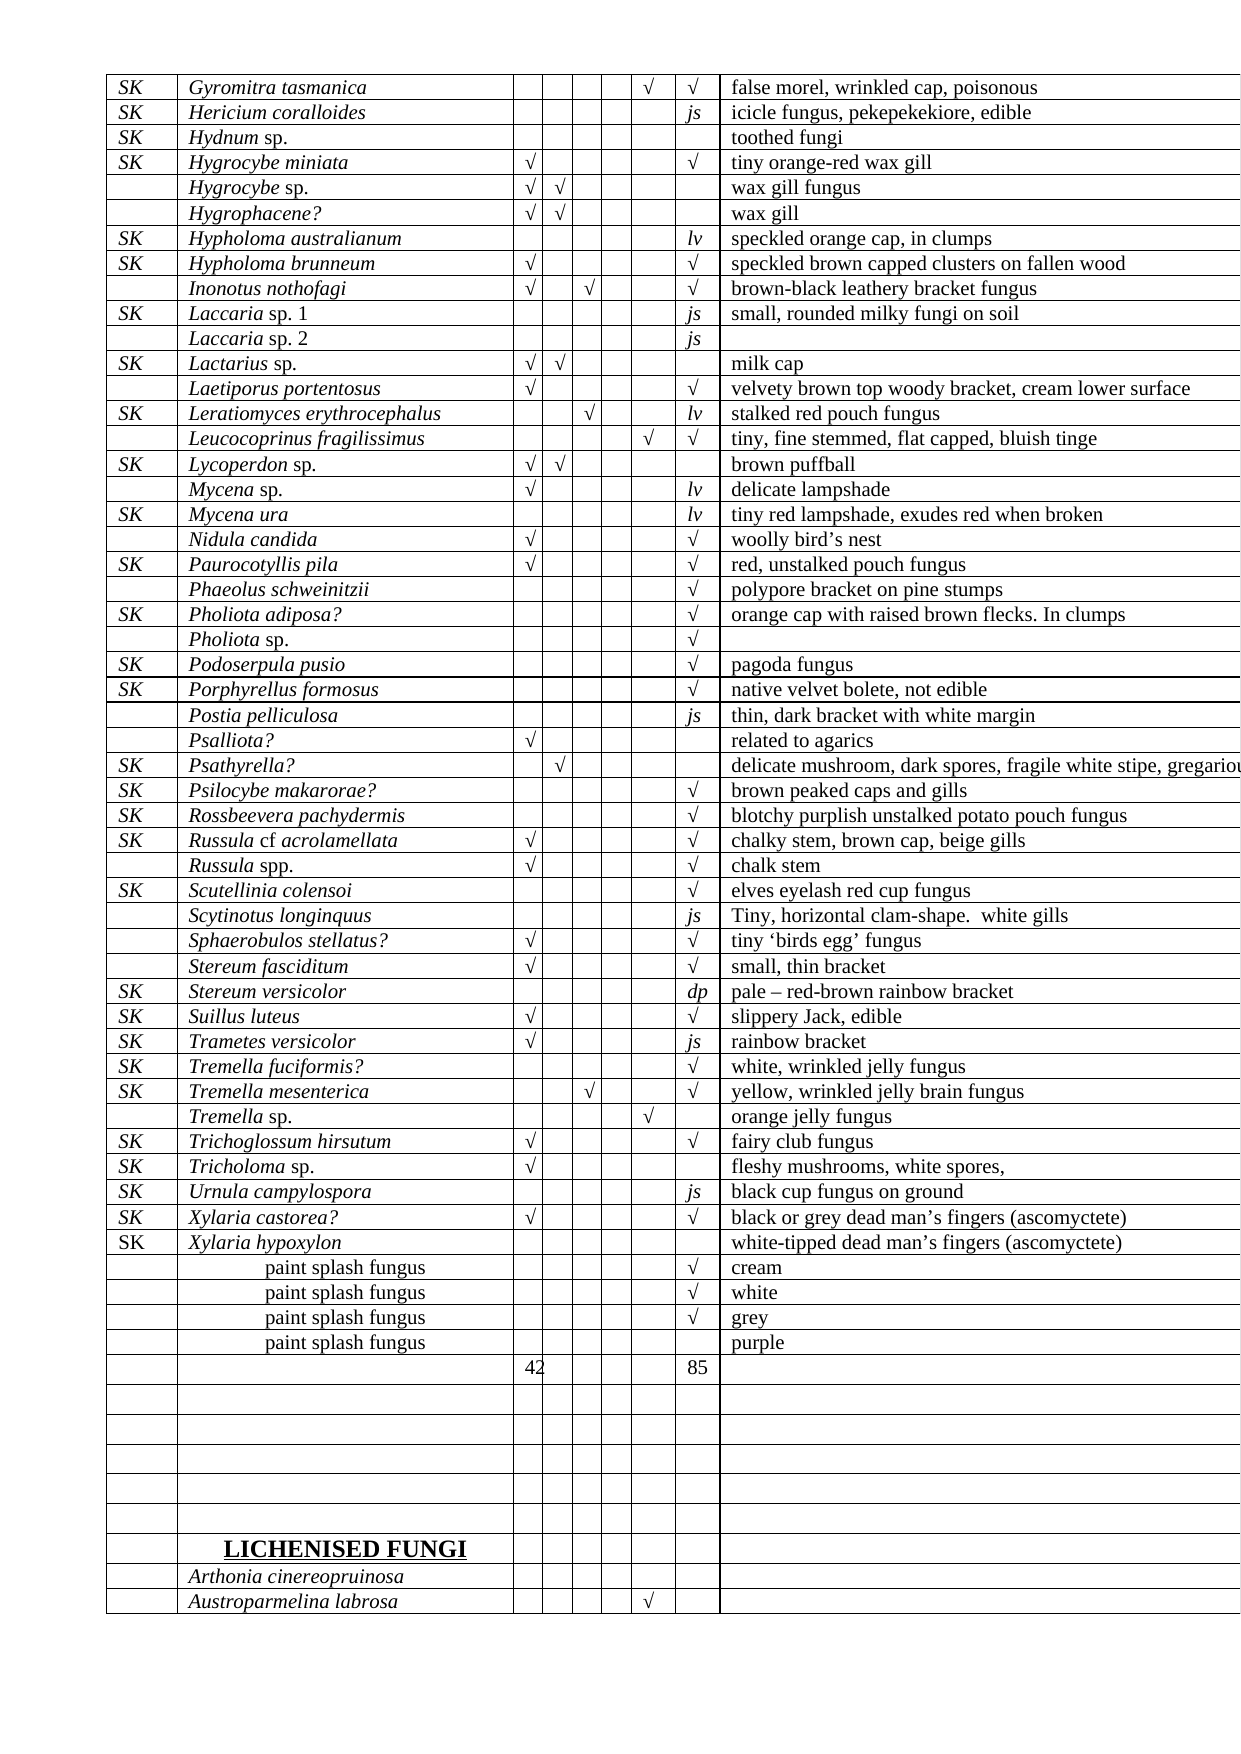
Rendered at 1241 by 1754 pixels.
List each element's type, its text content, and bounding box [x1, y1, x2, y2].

table_cell [602, 1029, 631, 1053]
table_cell [602, 903, 631, 927]
table_cell [632, 1205, 675, 1229]
table_cell √ [632, 1104, 675, 1128]
table_cell [514, 75, 542, 99]
table_cell [632, 326, 675, 350]
table_cell Pholiota sp. [178, 627, 513, 651]
table_cell SK [107, 1230, 177, 1254]
table_cell [602, 1474, 631, 1503]
table_cell [107, 1589, 177, 1613]
table_cell native velvet bolete, not edible [721, 678, 1240, 701]
table_cell [107, 903, 177, 927]
table_cell [178, 1415, 513, 1443]
table_cell [543, 1129, 572, 1153]
table_cell [514, 1330, 542, 1354]
table_cell [602, 351, 631, 375]
table_cell √ [514, 1154, 542, 1178]
table_cell [107, 1330, 177, 1354]
table_cell Psathyrella? [178, 753, 513, 777]
table_cell Sphaerobulos stellatus? [178, 929, 513, 952]
table_cell [602, 200, 631, 224]
table_cell [107, 929, 177, 952]
table_cell [543, 276, 572, 300]
table_cell [632, 1129, 675, 1153]
table_cell Gyromitra tasmanica [178, 75, 513, 99]
table_cell black or grey dead man’s fingers (ascomyctete) [721, 1205, 1240, 1229]
table_cell [632, 828, 675, 852]
table_cell LICHENISED FUNGI [178, 1534, 513, 1563]
table_cell [543, 1355, 572, 1384]
table_cell [721, 1385, 1240, 1414]
table_cell SK [107, 125, 177, 149]
table_cell [721, 1534, 1240, 1563]
table_cell [514, 1255, 542, 1279]
table_cell white-tipped dead man’s fingers (ascomyctete) [721, 1230, 1240, 1254]
table_cell [543, 1305, 572, 1329]
table_cell [573, 878, 601, 902]
table_cell [543, 1385, 572, 1414]
table_cell SK [107, 1004, 177, 1028]
table_cell [632, 903, 675, 927]
table_cell related to agarics [721, 728, 1240, 752]
table_cell [543, 878, 572, 902]
table_cell [107, 1255, 177, 1279]
table_cell tiny orange-red wax gill [721, 150, 1240, 174]
table_cell [107, 954, 177, 978]
table_cell √ [676, 527, 719, 551]
table_cell speckled brown capped clusters on fallen wood [721, 251, 1240, 275]
table_cell √ [676, 1079, 719, 1103]
table_cell Xylaria hypoxylon [178, 1230, 513, 1254]
table_cell SK [107, 451, 177, 476]
table_cell Stereum versicolor [178, 979, 513, 1003]
table_cell [632, 1079, 675, 1103]
table_cell [573, 100, 601, 124]
table_cell Trametes versicolor [178, 1029, 513, 1053]
table_cell paint splash fungus [178, 1305, 513, 1329]
table_cell [514, 401, 542, 425]
table_cell SK [107, 351, 177, 375]
table_cell [632, 853, 675, 877]
table_cell [632, 929, 675, 952]
table_cell [543, 1474, 572, 1503]
table_cell [543, 502, 572, 526]
table_cell √ [676, 1255, 719, 1279]
table_cell wax gill [721, 200, 1240, 224]
table_cell SK [107, 803, 177, 827]
table_cell √ [676, 251, 719, 275]
table_cell black cup fungus on ground [721, 1180, 1240, 1203]
table_cell SK [107, 1205, 177, 1229]
table_cell [573, 627, 601, 651]
table_cell [676, 200, 719, 224]
table_cell [543, 703, 572, 727]
table_cell [573, 1564, 601, 1588]
table_cell [543, 803, 572, 827]
table_cell [573, 426, 601, 450]
table_cell [632, 401, 675, 425]
table_cell [602, 828, 631, 852]
table_cell orange jelly fungus [721, 1104, 1240, 1128]
table_cell slippery Jack, edible [721, 1004, 1240, 1028]
table_cell [632, 577, 675, 601]
table_cell [602, 853, 631, 877]
table_cell [632, 878, 675, 902]
table_cell [602, 1230, 631, 1254]
table_cell √ [514, 251, 542, 275]
table_cell [107, 1564, 177, 1588]
table_cell Mycena ura [178, 502, 513, 526]
table_cell cream [721, 1255, 1240, 1279]
table_cell [543, 602, 572, 626]
table_cell [573, 954, 601, 978]
table_cell [573, 552, 601, 576]
table_cell [107, 627, 177, 651]
table_cell [632, 1280, 675, 1304]
table_cell [107, 703, 177, 727]
table_cell [632, 477, 675, 501]
table_cell lv [676, 477, 719, 501]
table_cell [602, 1445, 631, 1473]
table_cell brown peaked caps and gills [721, 778, 1240, 802]
table_cell chalky stem, brown cap, beige gills [721, 828, 1240, 852]
table_cell [602, 1205, 631, 1229]
table_cell Hygrocybe miniata [178, 150, 513, 174]
table_cell Hericium coralloides [178, 100, 513, 124]
table_cell [514, 753, 542, 777]
table_cell [543, 828, 572, 852]
table_cell [514, 1589, 542, 1613]
table_cell tiny, fine stemmed, flat capped, bluish tinge [721, 426, 1240, 450]
table_cell Austroparmelina labrosa [178, 1589, 513, 1613]
table_cell √ [676, 929, 719, 952]
table_cell [543, 728, 572, 752]
table_cell [602, 226, 631, 249]
table_cell [514, 577, 542, 601]
table_cell [573, 175, 601, 199]
table_cell [543, 1280, 572, 1304]
table_cell [573, 1054, 601, 1078]
table_cell [573, 1255, 601, 1279]
table_cell [514, 602, 542, 626]
table_cell Psalliota? [178, 728, 513, 752]
table_cell Arthonia cinereopruinosa [178, 1564, 513, 1588]
table_cell [543, 1534, 572, 1563]
table_cell [543, 1255, 572, 1279]
table_cell paint splash fungus [178, 1255, 513, 1279]
table_cell [573, 703, 601, 727]
table_cell [573, 652, 601, 676]
table_cell [543, 1054, 572, 1078]
table_cell [676, 1385, 719, 1414]
table_cell js [676, 903, 719, 927]
table_cell [632, 1534, 675, 1563]
table_cell √ [632, 75, 675, 99]
table_cell √ [676, 150, 719, 174]
table_cell [514, 326, 542, 350]
table_cell [107, 276, 177, 300]
table_cell [676, 1154, 719, 1178]
table_cell [602, 301, 631, 325]
table_cell [543, 1180, 572, 1203]
table_cell [602, 803, 631, 827]
table_cell delicate lampshade [721, 477, 1240, 501]
table_cell [107, 1504, 177, 1533]
table_cell SK [107, 678, 177, 701]
table_cell [602, 1589, 631, 1613]
table_cell [632, 803, 675, 827]
table_cell [514, 1305, 542, 1329]
table_cell [676, 1474, 719, 1503]
table_cell √ [514, 451, 542, 476]
table_cell [573, 577, 601, 601]
table_cell SK [107, 100, 177, 124]
table_cell [602, 954, 631, 978]
table_cell dp [676, 979, 719, 1003]
table_cell [602, 552, 631, 576]
table_cell 85 [676, 1355, 719, 1384]
table_cell [573, 251, 601, 275]
table_cell √ [514, 150, 542, 174]
table_cell [632, 979, 675, 1003]
table_cell [573, 929, 601, 952]
table_cell [573, 1445, 601, 1473]
table_cell [514, 1504, 542, 1533]
table_cell [602, 1079, 631, 1103]
table_cell SK [107, 1129, 177, 1153]
table_cell [676, 1504, 719, 1533]
table_cell Nidula candida [178, 527, 513, 551]
table_cell [676, 1589, 719, 1613]
table_cell [543, 401, 572, 425]
table_cell √ [514, 276, 542, 300]
table_cell √ [676, 678, 719, 701]
table_cell [676, 1534, 719, 1563]
table_cell [514, 1474, 542, 1503]
table_cell [573, 1180, 601, 1203]
table_cell [514, 1534, 542, 1563]
table_cell [602, 703, 631, 727]
table_cell [543, 1079, 572, 1103]
table_cell blotchy purplish unstalked potato pouch fungus [721, 803, 1240, 827]
table_cell white, wrinkled jelly fungus [721, 1054, 1240, 1078]
table_cell false morel, wrinkled cap, poisonous [721, 75, 1240, 99]
table_cell Hygrocybe sp. [178, 175, 513, 199]
table_cell small, thin bracket [721, 954, 1240, 978]
table_cell [514, 1564, 542, 1588]
table_cell [602, 1355, 631, 1384]
table_cell [514, 1230, 542, 1254]
table_cell √ [676, 828, 719, 852]
table_cell [573, 477, 601, 501]
table_cell [602, 778, 631, 802]
table_cell √ [676, 778, 719, 802]
table_cell [721, 1445, 1240, 1473]
table_cell [543, 1445, 572, 1473]
table_cell √ [573, 401, 601, 425]
table_cell Trichoglossum hirsutum [178, 1129, 513, 1153]
table_cell [573, 1029, 601, 1053]
table_cell [721, 1504, 1240, 1533]
table_cell [676, 1415, 719, 1443]
table_cell √ [676, 376, 719, 400]
table_cell [573, 326, 601, 350]
table_cell SK [107, 251, 177, 275]
table_cell [632, 728, 675, 752]
table_cell Inonotus nothofagi [178, 276, 513, 300]
table_cell polypore bracket on pine stumps [721, 577, 1240, 601]
table_cell SK [107, 979, 177, 1003]
table_cell [573, 678, 601, 701]
table_cell [632, 1385, 675, 1414]
table_cell SK [107, 150, 177, 174]
table_cell [543, 903, 572, 927]
table_cell [543, 226, 572, 249]
table_cell [632, 1004, 675, 1028]
table_cell Tremella fuciformis? [178, 1054, 513, 1078]
table_cell √ [676, 1054, 719, 1078]
table_cell √ [676, 954, 719, 978]
table_cell grey [721, 1305, 1240, 1329]
table_cell Hypholoma australianum [178, 226, 513, 249]
table_cell [514, 903, 542, 927]
table_cell [573, 125, 601, 149]
table_cell [632, 954, 675, 978]
table_cell [514, 803, 542, 827]
table_cell [107, 728, 177, 752]
table_cell [107, 376, 177, 400]
table_cell √ [676, 602, 719, 626]
table_cell [573, 1004, 601, 1028]
table_cell [543, 477, 572, 501]
table_cell √ [514, 1205, 542, 1229]
table_cell tiny red lampshade, exudes red when broken [721, 502, 1240, 526]
table_cell [573, 853, 601, 877]
table_cell [602, 1564, 631, 1588]
table_cell √ [514, 853, 542, 877]
table_cell [573, 979, 601, 1003]
table_cell SK [107, 1029, 177, 1053]
table_cell elves eyelash red cup fungus [721, 878, 1240, 902]
table_cell [107, 426, 177, 450]
table_cell √ [543, 351, 572, 375]
table_cell [573, 1280, 601, 1304]
table_cell pale – red-brown rainbow bracket [721, 979, 1240, 1003]
table_cell [602, 602, 631, 626]
table_cell [543, 1029, 572, 1053]
table_cell SK [107, 1180, 177, 1203]
table_cell SK [107, 878, 177, 902]
table_cell delicate mushroom, dark spores, fragile white stipe, gregarious [721, 753, 1240, 777]
table_cell [573, 1474, 601, 1503]
table_cell [721, 1474, 1240, 1503]
table_cell small, rounded milky fungi on soil [721, 301, 1240, 325]
table_cell √ [676, 878, 719, 902]
table_cell [543, 1330, 572, 1354]
table_cell [632, 678, 675, 701]
table_cell [573, 828, 601, 852]
table_cell [543, 552, 572, 576]
table_cell [514, 703, 542, 727]
table_cell Laccaria sp. 2 [178, 326, 513, 350]
table_cell lv [676, 502, 719, 526]
table_cell [721, 326, 1240, 350]
table_cell [602, 125, 631, 149]
table_cell [107, 577, 177, 601]
table_cell √ [514, 552, 542, 576]
table_cell [573, 602, 601, 626]
table_cell [573, 502, 601, 526]
table_cell √ [514, 929, 542, 952]
table_cell fairy club fungus [721, 1129, 1240, 1153]
table_cell [514, 778, 542, 802]
table_cell [514, 226, 542, 249]
table_cell SK [107, 301, 177, 325]
table_cell [514, 1415, 542, 1443]
table_cell SK [107, 1079, 177, 1103]
table_cell [573, 1330, 601, 1354]
table_cell icicle fungus, pekepekekiore, edible [721, 100, 1240, 124]
table_cell √ [676, 75, 719, 99]
table_cell Postia pelliculosa [178, 703, 513, 727]
table_cell [573, 1305, 601, 1329]
table_cell [543, 1415, 572, 1443]
table_cell [514, 1079, 542, 1103]
table_cell [573, 1589, 601, 1613]
table_cell [676, 175, 719, 199]
table_cell SK [107, 502, 177, 526]
table_cell Hydnum sp. [178, 125, 513, 149]
table_cell [573, 1230, 601, 1254]
table_cell 42 [514, 1355, 542, 1384]
table_cell [543, 954, 572, 978]
table_cell [573, 301, 601, 325]
table_cell [573, 1104, 601, 1128]
table_cell [514, 426, 542, 450]
table_cell [573, 527, 601, 551]
table_cell [676, 1564, 719, 1588]
table_cell [573, 1504, 601, 1533]
table_cell √ [514, 200, 542, 224]
table_cell [107, 1104, 177, 1128]
table_cell [676, 1445, 719, 1473]
table_cell chalk stem [721, 853, 1240, 877]
table_cell [602, 1305, 631, 1329]
table_cell [602, 276, 631, 300]
table_cell √ [676, 577, 719, 601]
table_cell √ [514, 954, 542, 978]
table_cell Tiny, horizontal clam-shape. white gills [721, 903, 1240, 927]
table_cell [602, 1330, 631, 1354]
table_cell fleshy mushrooms, white spores, [721, 1154, 1240, 1178]
table_cell brown-black leathery bracket fungus [721, 276, 1240, 300]
table_cell wax gill fungus [721, 175, 1240, 199]
table_cell [543, 326, 572, 350]
table_cell [514, 1054, 542, 1078]
table_cell √ [543, 200, 572, 224]
table_cell [514, 125, 542, 149]
table_cell [107, 1474, 177, 1503]
table_cell [602, 175, 631, 199]
table_cell SK [107, 1154, 177, 1178]
table_cell [602, 1054, 631, 1078]
table_cell √ [573, 276, 601, 300]
table_cell [602, 1255, 631, 1279]
table_cell Hygrophacene? [178, 200, 513, 224]
table_cell [543, 627, 572, 651]
table_cell √ [543, 175, 572, 199]
table_cell [543, 778, 572, 802]
table_cell √ [676, 552, 719, 576]
table_cell [602, 1104, 631, 1128]
table_cell √ [514, 1029, 542, 1053]
table_cell [632, 703, 675, 727]
table_cell √ [632, 426, 675, 450]
table_cell purple [721, 1330, 1240, 1354]
table_cell Paurocotyllis pila [178, 552, 513, 576]
table_cell Porphyrellus formosus [178, 678, 513, 701]
table_cell js [676, 100, 719, 124]
table_cell SK [107, 552, 177, 576]
table_cell √ [543, 451, 572, 476]
table_cell [632, 1230, 675, 1254]
table_cell Lactarius sp. [178, 351, 513, 375]
table_cell [676, 351, 719, 375]
table_cell SK [107, 401, 177, 425]
table_cell [602, 1154, 631, 1178]
table_cell [543, 1504, 572, 1533]
table_cell [721, 1415, 1240, 1443]
table_cell [602, 1004, 631, 1028]
table_cell √ [676, 803, 719, 827]
table_cell [178, 1474, 513, 1503]
table_cell [543, 426, 572, 450]
table_cell js [676, 326, 719, 350]
table_cell [107, 175, 177, 199]
table_cell [543, 1230, 572, 1254]
table_cell Psilocybe makarorae? [178, 778, 513, 802]
table_cell [676, 451, 719, 476]
table_cell [632, 301, 675, 325]
table_cell SK [107, 753, 177, 777]
table_cell [632, 1154, 675, 1178]
table_cell white [721, 1280, 1240, 1304]
table_cell pagoda fungus [721, 652, 1240, 676]
table_cell [602, 75, 631, 99]
table_cell [573, 150, 601, 174]
table_cell [543, 251, 572, 275]
table_cell [543, 301, 572, 325]
table_cell [543, 1154, 572, 1178]
table_cell [514, 1280, 542, 1304]
table_cell [543, 1205, 572, 1229]
table_cell √ [514, 175, 542, 199]
table_cell rainbow bracket [721, 1029, 1240, 1053]
table_cell [632, 1255, 675, 1279]
table_cell [573, 1534, 601, 1563]
table_cell [602, 728, 631, 752]
table_cell √ [514, 728, 542, 752]
table_cell [107, 1385, 177, 1414]
table_cell [178, 1385, 513, 1414]
table_cell Rossbeevera pachydermis [178, 803, 513, 827]
table_cell [573, 1355, 601, 1384]
table_cell √ [632, 1589, 675, 1613]
table_cell [602, 1415, 631, 1443]
table_cell [573, 451, 601, 476]
table_cell [632, 1330, 675, 1354]
table_cell [514, 301, 542, 325]
table_cell [514, 1104, 542, 1128]
table_cell [602, 627, 631, 651]
table_cell √ [514, 1004, 542, 1028]
table_cell [543, 1104, 572, 1128]
table_cell [514, 627, 542, 651]
table_cell Phaeolus schweinitzii [178, 577, 513, 601]
table_cell [632, 1445, 675, 1473]
table_cell [543, 853, 572, 877]
table_cell [676, 1330, 719, 1354]
table_cell √ [514, 828, 542, 852]
table_cell [514, 652, 542, 676]
table_cell [573, 1415, 601, 1443]
table_cell [602, 753, 631, 777]
table_cell [602, 251, 631, 275]
table_cell Scutellinia colensoi [178, 878, 513, 902]
table_cell [602, 326, 631, 350]
table_cell [573, 226, 601, 249]
table_cell [632, 652, 675, 676]
table_cell paint splash fungus [178, 1280, 513, 1304]
table_cell [602, 652, 631, 676]
table_cell [632, 1180, 675, 1203]
table_cell paint splash fungus [178, 1330, 513, 1354]
table_cell [602, 426, 631, 450]
table_cell [721, 1564, 1240, 1588]
table_cell Laetiporus portentosus [178, 376, 513, 400]
table_cell √ [676, 853, 719, 877]
table_cell [543, 678, 572, 701]
table_cell [632, 527, 675, 551]
table_cell [602, 1180, 631, 1203]
table_cell [632, 1054, 675, 1078]
table_cell √ [573, 1079, 601, 1103]
table_cell [543, 979, 572, 1003]
table_cell [632, 627, 675, 651]
table_cell [602, 979, 631, 1003]
table_cell [573, 1205, 601, 1229]
table_cell [676, 1230, 719, 1254]
table_cell √ [676, 426, 719, 450]
table_cell [602, 1385, 631, 1414]
table_cell Stereum fasciditum [178, 954, 513, 978]
table_cell √ [514, 477, 542, 501]
table_cell SK [107, 75, 177, 99]
table_cell [632, 502, 675, 526]
table_cell √ [514, 376, 542, 400]
table_cell [632, 200, 675, 224]
table_cell js [676, 1180, 719, 1203]
table_cell [676, 753, 719, 777]
table_cell [632, 251, 675, 275]
table_cell [632, 1474, 675, 1503]
table_cell SK [107, 1054, 177, 1078]
table_cell √ [676, 627, 719, 651]
table_cell [602, 527, 631, 551]
table_cell [573, 200, 601, 224]
table_cell [107, 1445, 177, 1473]
table_cell Leratiomyces erythrocephalus [178, 401, 513, 425]
table_cell [573, 75, 601, 99]
table_cell [514, 1445, 542, 1473]
table_cell Tricholoma sp. [178, 1154, 513, 1178]
table_cell [543, 577, 572, 601]
table_cell Scytinotus longinquus [178, 903, 513, 927]
table_cell [107, 477, 177, 501]
table_cell [543, 527, 572, 551]
table_cell [107, 1280, 177, 1304]
table_cell [514, 979, 542, 1003]
table_cell SK [107, 778, 177, 802]
table_cell [602, 577, 631, 601]
table_cell [602, 451, 631, 476]
table_cell [632, 552, 675, 576]
table_cell [602, 878, 631, 902]
table_cell [602, 1504, 631, 1533]
table_cell √ [676, 1004, 719, 1028]
table_cell [602, 1280, 631, 1304]
table_cell [573, 1385, 601, 1414]
table_cell [514, 502, 542, 526]
table_cell [178, 1445, 513, 1473]
table_cell [107, 1415, 177, 1443]
table_cell Xylaria castorea? [178, 1205, 513, 1229]
table_cell [543, 1004, 572, 1028]
table_cell [543, 1589, 572, 1613]
table_cell Tremella sp. [178, 1104, 513, 1128]
table_cell lv [676, 401, 719, 425]
table_cell js [676, 1029, 719, 1053]
table_cell woolly bird’s nest [721, 527, 1240, 551]
table_cell Hypholoma brunneum [178, 251, 513, 275]
table_cell [632, 125, 675, 149]
table_cell SK [107, 828, 177, 852]
table_cell [721, 1589, 1240, 1613]
table_cell Lycoperdon sp. [178, 451, 513, 476]
table_cell [632, 376, 675, 400]
table_cell [676, 1104, 719, 1128]
table_cell [543, 376, 572, 400]
table_cell thin, dark bracket with white margin [721, 703, 1240, 727]
table_cell Mycena sp. [178, 477, 513, 501]
table_cell [543, 150, 572, 174]
table_cell milk cap [721, 351, 1240, 375]
table_cell [543, 100, 572, 124]
table_cell [602, 150, 631, 174]
table_cell [632, 778, 675, 802]
table_cell [543, 1564, 572, 1588]
table_cell js [676, 703, 719, 727]
table_cell Laccaria sp. 1 [178, 301, 513, 325]
table_cell brown puffball [721, 451, 1240, 476]
table_cell √ [676, 1280, 719, 1304]
table_cell √ [676, 1129, 719, 1153]
table_cell [602, 100, 631, 124]
table_cell [602, 401, 631, 425]
table_cell js [676, 301, 719, 325]
table_cell [632, 351, 675, 375]
table_cell [573, 376, 601, 400]
table_cell [573, 778, 601, 802]
table_cell [632, 1305, 675, 1329]
table_cell [514, 1180, 542, 1203]
table_cell toothed fungi [721, 125, 1240, 149]
table_cell Russula spp. [178, 853, 513, 877]
table_cell [573, 1129, 601, 1153]
table_cell speckled orange cap, in clumps [721, 226, 1240, 249]
table_cell yellow, wrinkled jelly brain fungus [721, 1079, 1240, 1103]
table_cell [632, 1504, 675, 1533]
table_cell [602, 1129, 631, 1153]
table_cell Russula cf acrolamellata [178, 828, 513, 852]
table_cell orange cap with raised brown flecks. In clumps [721, 602, 1240, 626]
table_cell [632, 1564, 675, 1588]
table_cell lv [676, 226, 719, 249]
table_cell [573, 903, 601, 927]
table_cell [178, 1355, 513, 1384]
table_cell [632, 1355, 675, 1384]
table_cell [573, 803, 601, 827]
table_cell √ [676, 652, 719, 676]
table_cell [514, 678, 542, 701]
table_cell [107, 1355, 177, 1384]
table_cell [632, 226, 675, 249]
table_cell Leucocoprinus fragilissimus [178, 426, 513, 450]
table_cell [632, 753, 675, 777]
table_cell [632, 1029, 675, 1053]
table_cell [602, 376, 631, 400]
table_cell [107, 326, 177, 350]
table_cell [107, 527, 177, 551]
table_cell [721, 1355, 1240, 1384]
table_cell √ [543, 753, 572, 777]
table_cell [602, 1534, 631, 1563]
table_cell [543, 652, 572, 676]
table_cell Tremella mesenterica [178, 1079, 513, 1103]
table_cell [632, 150, 675, 174]
table_cell [107, 853, 177, 877]
table_cell [676, 125, 719, 149]
table_cell [543, 125, 572, 149]
table_cell [602, 678, 631, 701]
table_cell SK [107, 602, 177, 626]
table_cell √ [676, 276, 719, 300]
table_cell [632, 175, 675, 199]
table_cell [107, 200, 177, 224]
table_cell √ [514, 1129, 542, 1153]
table_cell √ [676, 1205, 719, 1229]
table_cell tiny ‘birds egg’ fungus [721, 929, 1240, 952]
table_cell [632, 100, 675, 124]
table_cell √ [514, 351, 542, 375]
table_cell [632, 276, 675, 300]
table_cell stalked red pouch fungus [721, 401, 1240, 425]
table_cell [632, 451, 675, 476]
table_cell SK [107, 652, 177, 676]
table_cell Pholiota adiposa? [178, 602, 513, 626]
table_cell [107, 1305, 177, 1329]
table_cell [514, 1385, 542, 1414]
table_cell [632, 602, 675, 626]
table_cell √ [676, 1305, 719, 1329]
table_cell Suillus luteus [178, 1004, 513, 1028]
table_cell [107, 1534, 177, 1563]
table_cell [602, 929, 631, 952]
table_cell [602, 502, 631, 526]
table_cell [573, 1154, 601, 1178]
table_cell Podoserpula pusio [178, 652, 513, 676]
table_cell √ [514, 527, 542, 551]
table_cell [602, 477, 631, 501]
table_cell SK [107, 226, 177, 249]
table_cell [543, 929, 572, 952]
table_cell velvety brown top woody bracket, cream lower surface [721, 376, 1240, 400]
table_cell [514, 878, 542, 902]
table_cell red, unstalked pouch fungus [721, 552, 1240, 576]
table_cell [514, 100, 542, 124]
table_cell [573, 753, 601, 777]
table_cell [573, 351, 601, 375]
table_cell [178, 1504, 513, 1533]
table_cell Urnula campylospora [178, 1180, 513, 1203]
table_cell [543, 75, 572, 99]
table_cell [721, 627, 1240, 651]
table_cell [632, 1415, 675, 1443]
table_cell [676, 728, 719, 752]
table_cell [573, 728, 601, 752]
